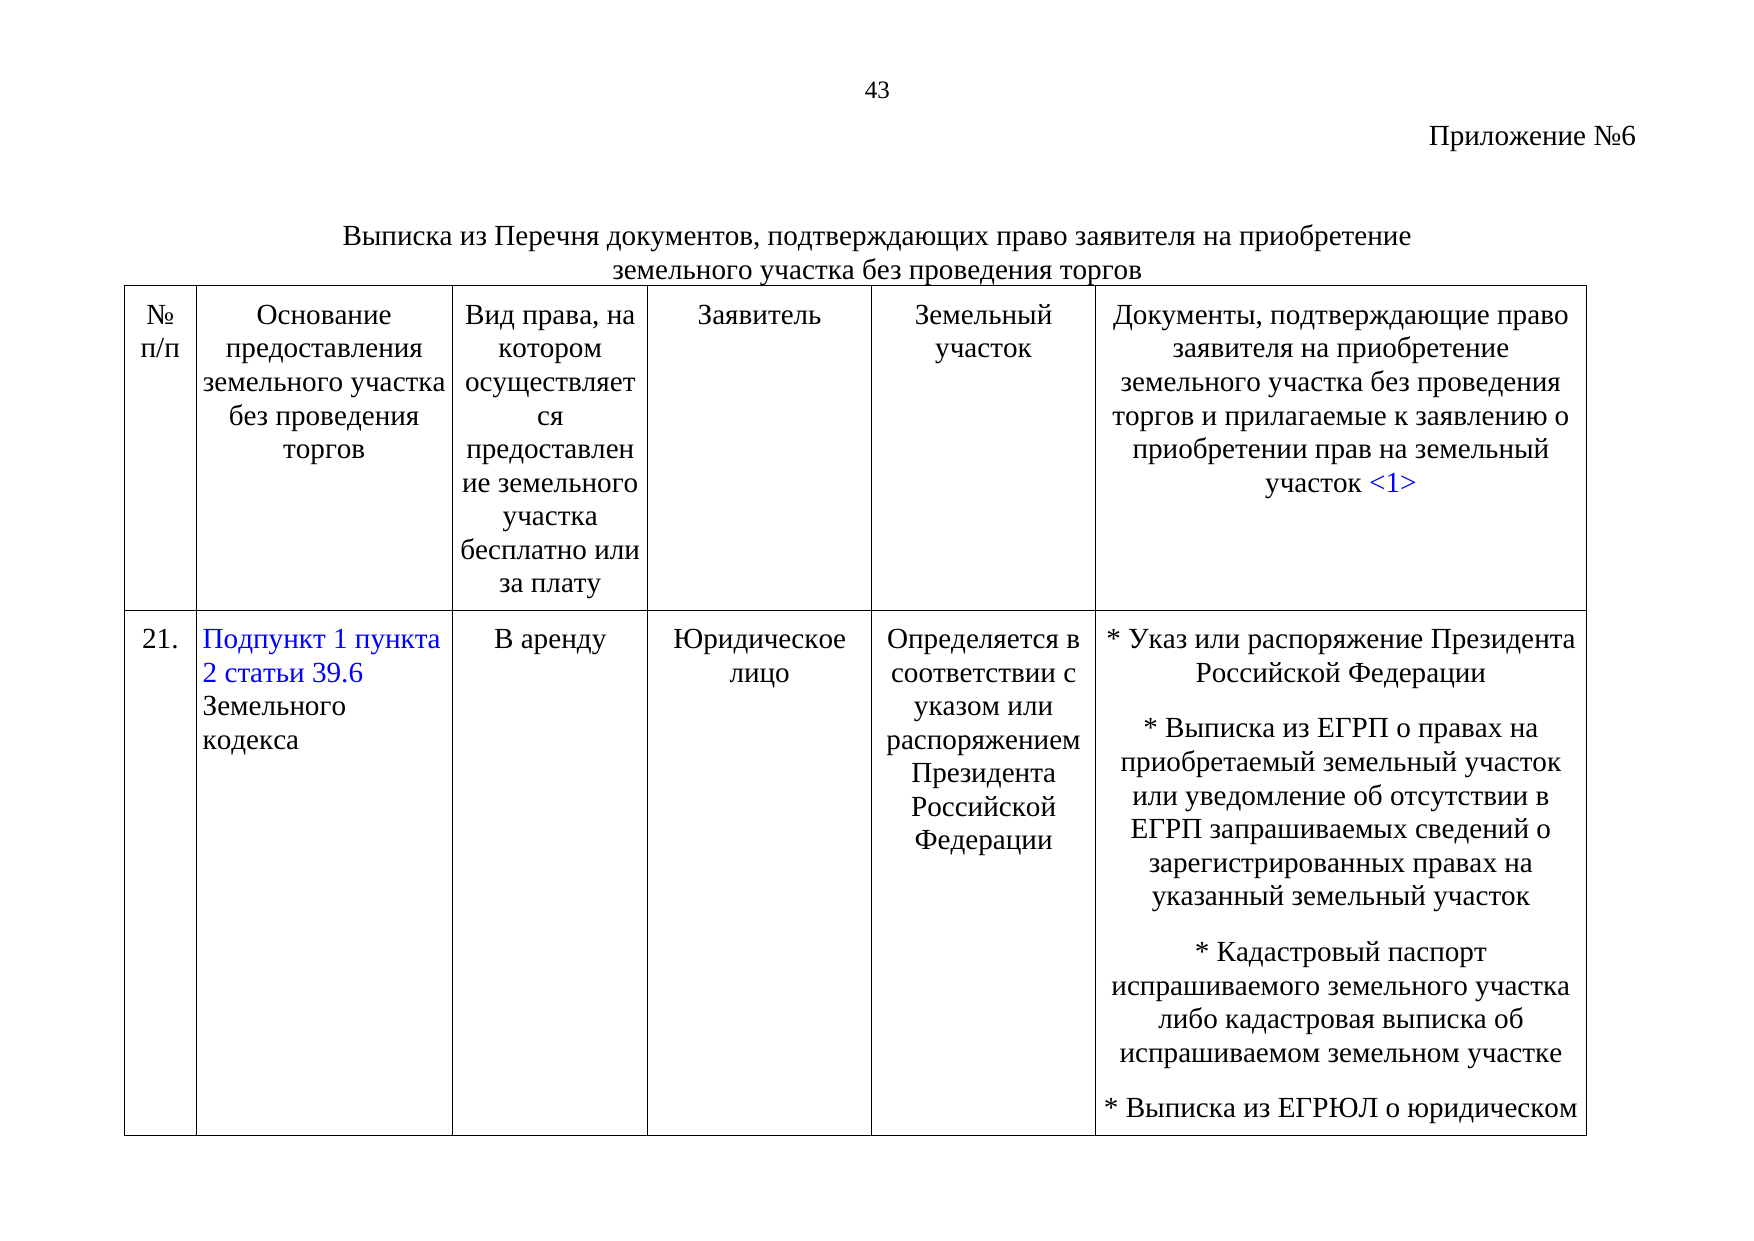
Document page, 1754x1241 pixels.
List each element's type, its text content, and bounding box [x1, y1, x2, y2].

table_cell * Указ или распоряжение Президента Российской Федерации [1096, 611, 1586, 699]
table_header Основание предоставления земельного участка без проведения торгов [197, 286, 452, 609]
text Выписка из Перечня документов, подтверждающих право заявителя на приобретение [118, 218, 1636, 252]
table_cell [1096, 1079, 1586, 1135]
text земельного участка без проведения торгов [118, 252, 1636, 285]
table_cell * Кадастровый паспорт испрашиваемого земельного участка либо кадастровая выписка об испрашиваемом земельном участке [1096, 923, 1586, 1079]
table_header № п/п [125, 286, 196, 609]
table_header Документы, подтверждающие право заявителя на приобретение земельного участка без проведения торгов и прилагаемые к заявлению о приобретении прав на земельный участок <1> [1096, 286, 1586, 609]
table_header Вид права, на котором осуществляется предоставление земельного участка бесплатно или за плату [453, 286, 647, 609]
table_cell 21. [125, 611, 196, 1135]
table_cell Определяется в соответствии с указом или распоряжением Президента Российской Федерации [872, 611, 1095, 1135]
table_cell В аренду [453, 611, 647, 1135]
table_header Земельный участок [872, 286, 1095, 609]
table_cell Подпункт 1 пункта 2 статьи 39.6 Земельного кодекса [197, 611, 452, 1135]
table_header Заявитель [648, 286, 871, 609]
table_cell Юридическое лицо [648, 611, 871, 1135]
text Приложение №6 [118, 118, 1636, 152]
